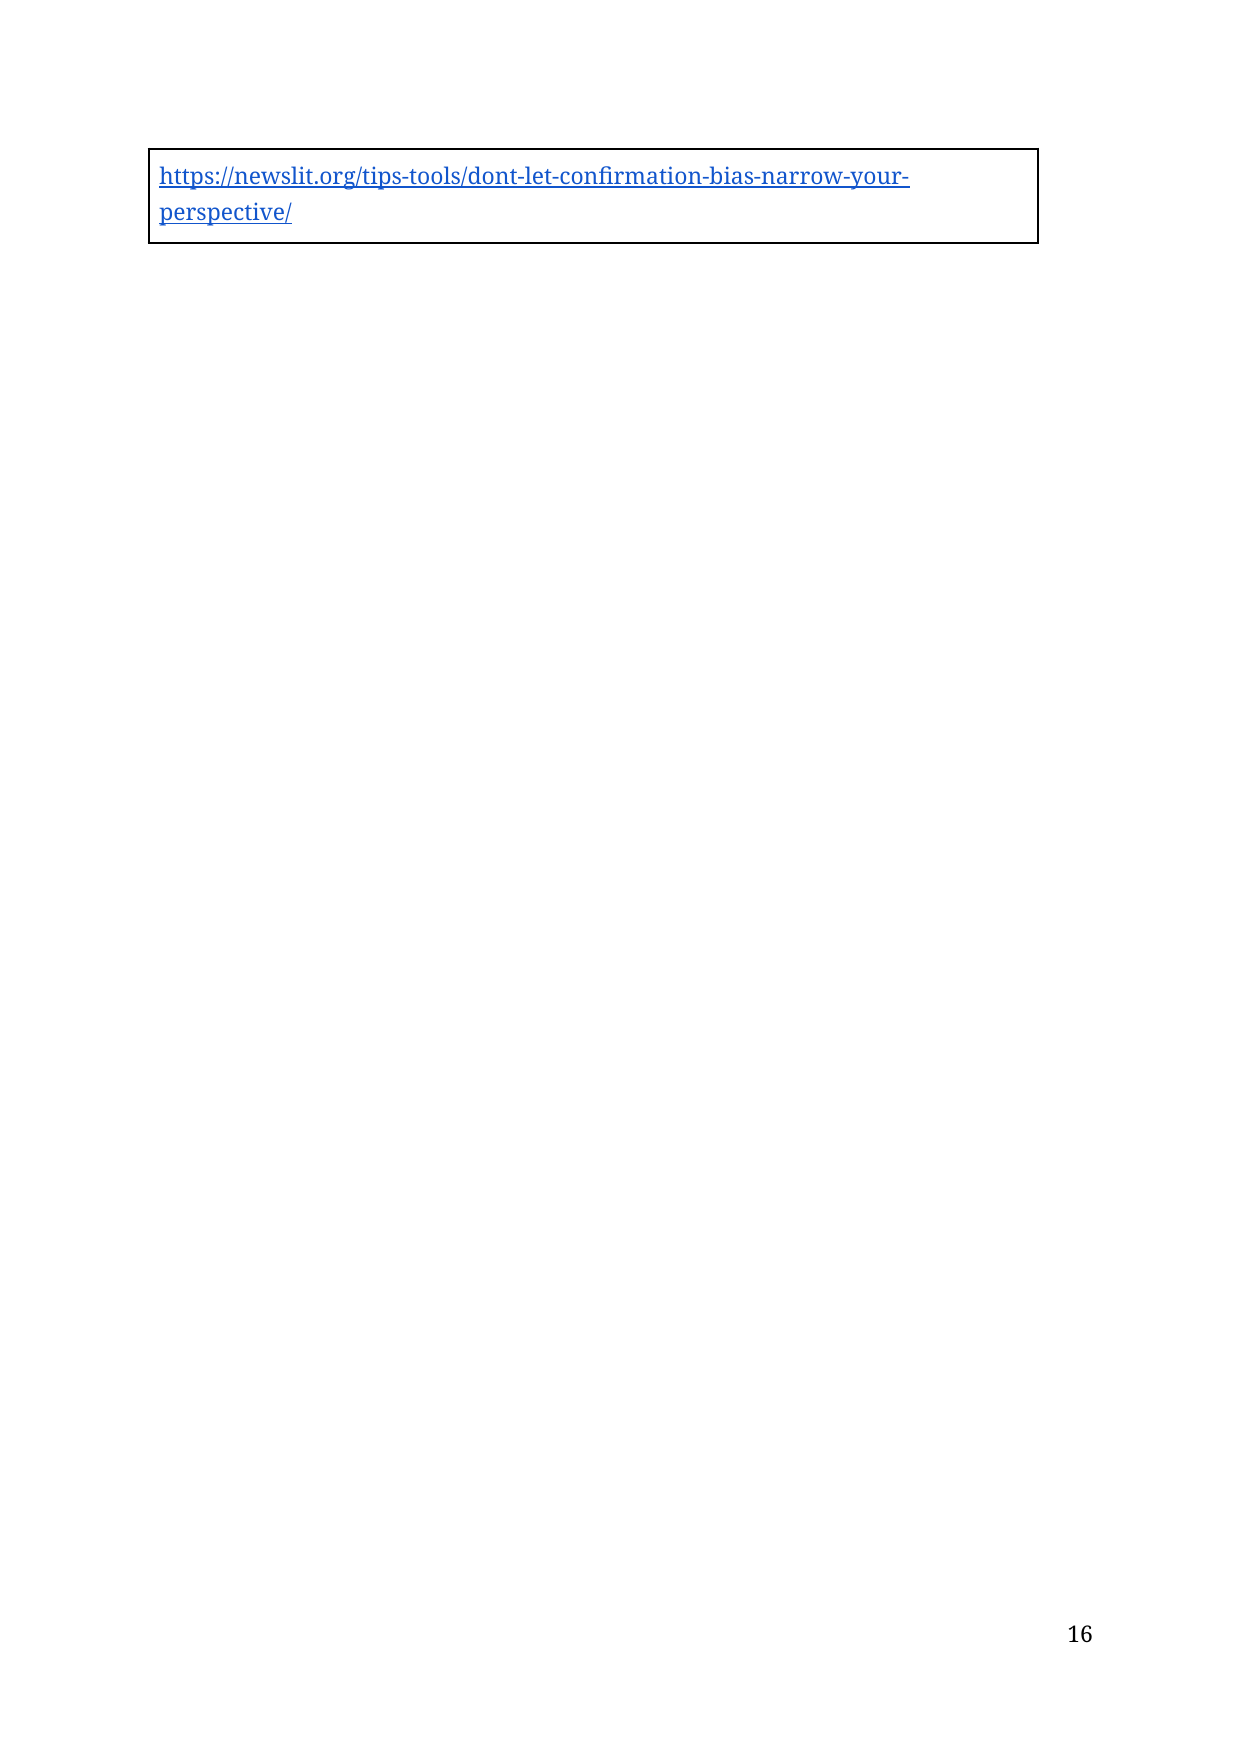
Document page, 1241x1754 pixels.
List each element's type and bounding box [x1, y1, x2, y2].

table_header [150, 150, 1037, 242]
